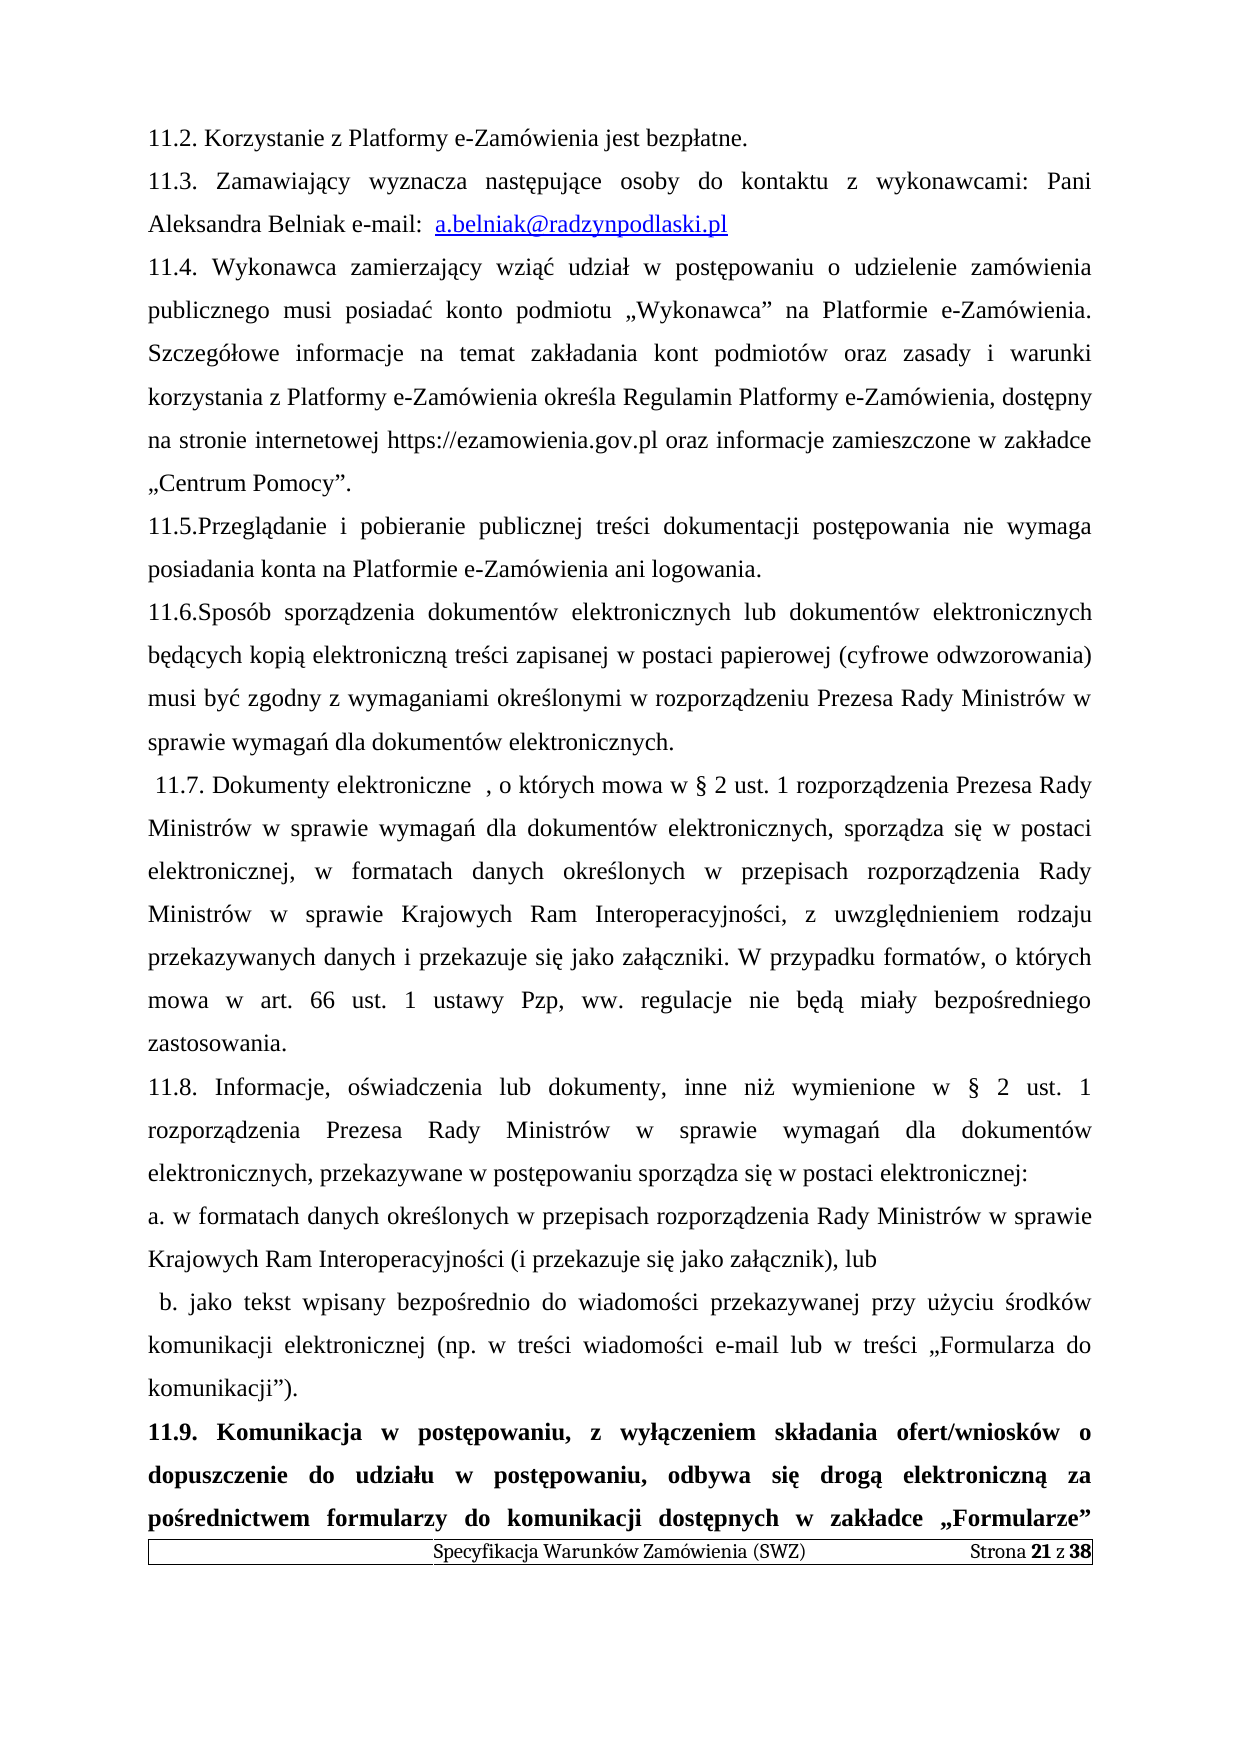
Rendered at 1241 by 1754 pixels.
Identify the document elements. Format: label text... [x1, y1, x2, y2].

list 11.8. Informacje, oświadczenia lub dokumenty, inne niż wymienione w § 2 ust. 1 rozporządzenia Prezesa Rady Ministrów w sprawie wymagań dla dokumentów elektronicznych, przekazywane w postępowaniu sporządza się w postaci elektronicznej: [148, 1072, 1093, 1187]
list 11.7. Dokumenty elektroniczne , o których mowa w § 2 ust. 1 rozporządzenia Prezesa Rady Ministrów w sprawie wymagań dla dokumentów elektronicznych, sporządza się w postaci elektronicznej, w formatach danych określonych w przepisach rozporządzenia Rady Ministrów w sprawie Krajowych Ram Interoperacyjności, z uwzględnieniem rodzaju przekazywanych danych i przekazuje się jako załączniki. W przypadku formatów, o których mowa w art. 66 ust. 1 ustawy Pzp, ww. regulacje nie będą miały bezpośredniego zastosowania. [148, 770, 1093, 1057]
list 11.6.Sposób sporządzenia dokumentów elektronicznych lub dokumentów elektronicznych będących kopią elektroniczną treści zapisanej w postaci papierowej (cyfrowe odwzorowania) musi być zgodny z wymaganiami określonymi w rozporządzeniu Prezesa Rady Ministrów w sprawie wymagań dla dokumentów elektronicznych. [148, 597, 1093, 755]
list b. jako tekst wpisany bezpośrednio do wiadomości przekazywanej przy użyciu środków komunikacji elektronicznej (np. w treści wiadomości e-mail lub w treści „Formularza do komunikacji”). [148, 1287, 1093, 1402]
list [148, 1417, 1093, 1532]
list 11.2. Korzystanie z Platformy e-Zamówienia jest bezpłatne. [148, 123, 1093, 152]
list 11.3. Zamawiający wyznacza następujące osoby do kontaktu z wykonawcami: Pani Aleksandra Belniak e-mail: a.belniak@radzynpodlaski.pl [148, 166, 1093, 238]
list 11.5.Przeglądanie i pobieranie publicznej treści dokumentacji postępowania nie wymaga posiadania konta na Platformie e-Zamówienia ani logowania. [148, 511, 1093, 583]
list 11.4. Wykonawca zamierzający wziąć udział w postępowaniu o udzielenie zamówienia publicznego musi posiadać konto podmiotu „Wykonawca” na Platformie e-Zamówienia. Szczegółowe informacje na temat zakładania kont podmiotów oraz zasady i warunki korzystania z Platformy e-Zamówienia określa Regulamin Platformy e-Zamówienia, dostępny na stronie internetowej https://ezamowienia.gov.pl oraz informacje zamieszczone w zakładce „Centrum Pomocy”. [148, 252, 1093, 497]
list a. w formatach danych określonych w przepisach rozporządzenia Rady Ministrów w sprawie Krajowych Ram Interoperacyjności (i przekazuje się jako załącznik), lub [148, 1201, 1093, 1273]
